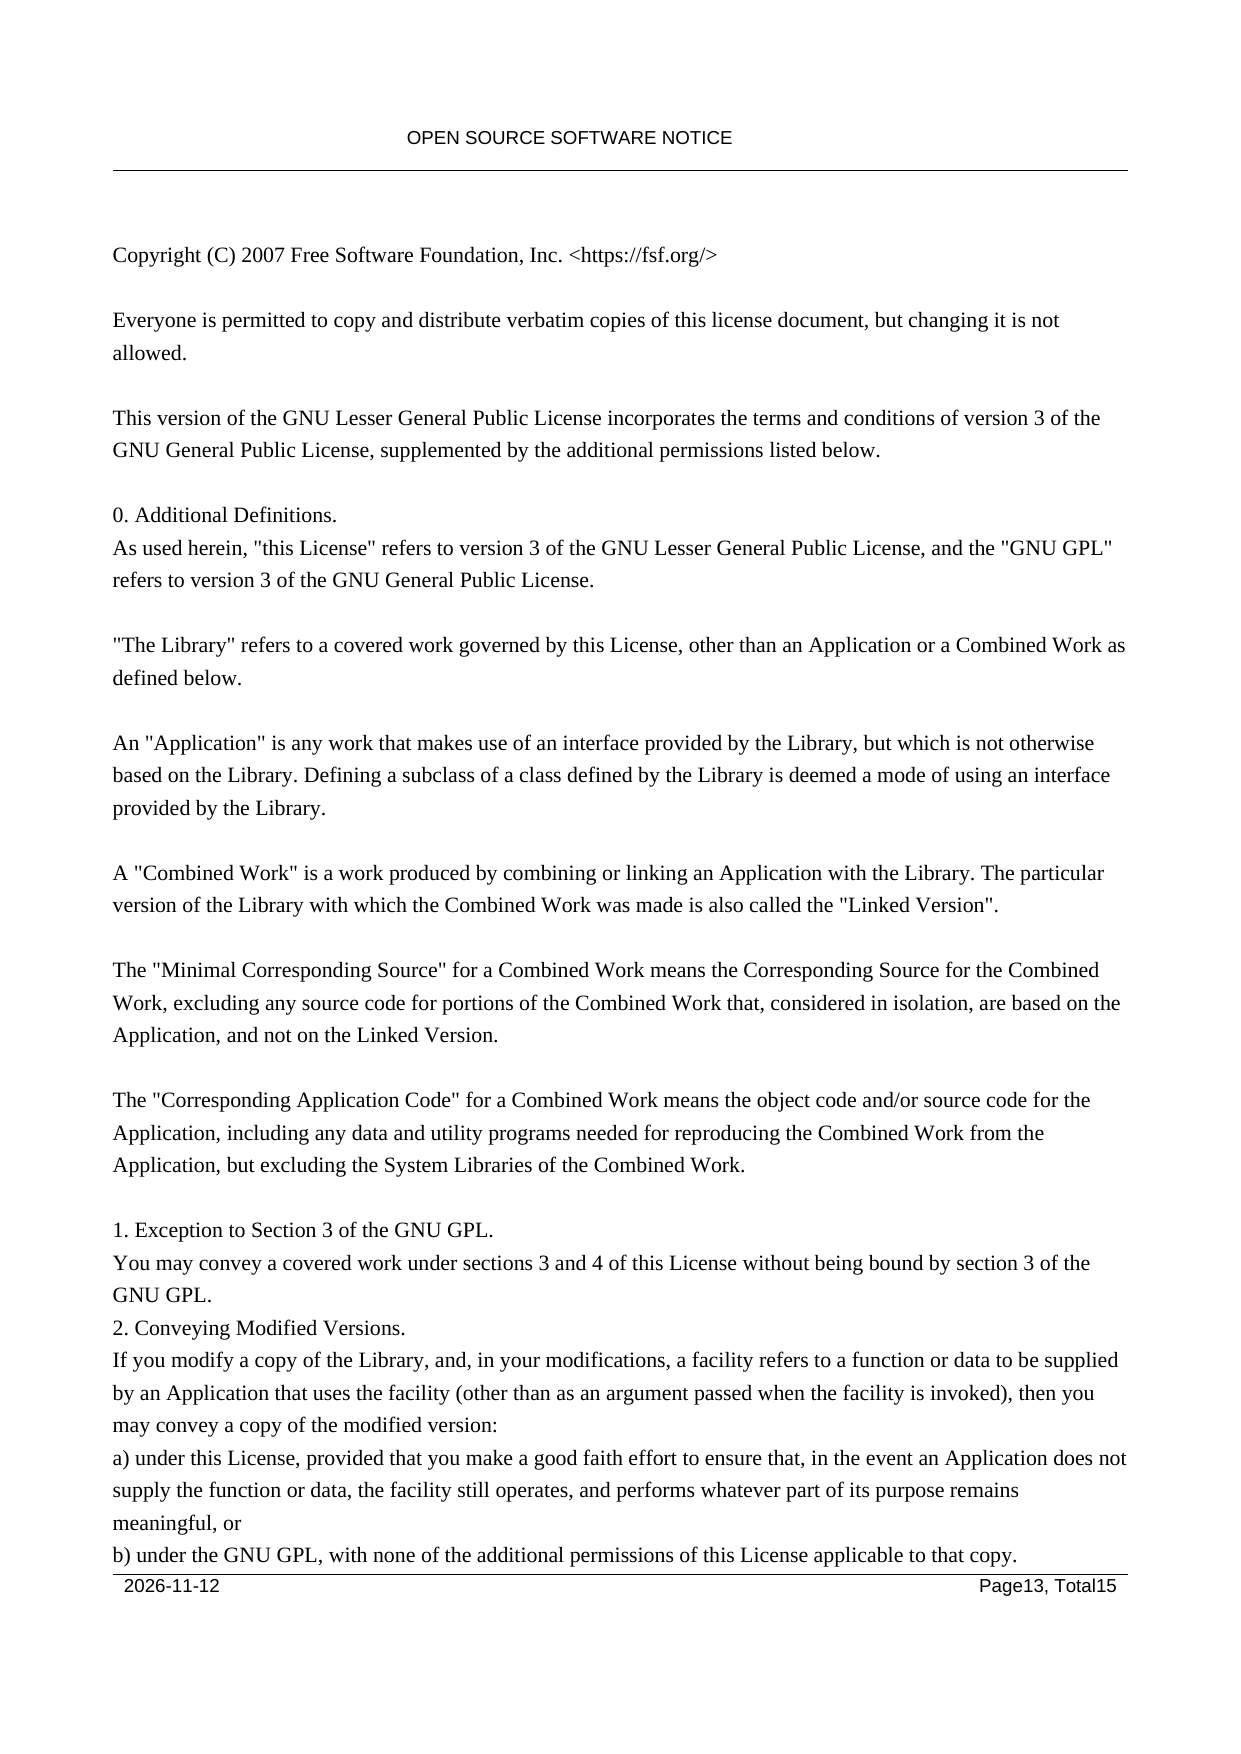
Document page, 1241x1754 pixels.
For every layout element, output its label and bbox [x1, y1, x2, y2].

text [112, 206, 1128, 1571]
